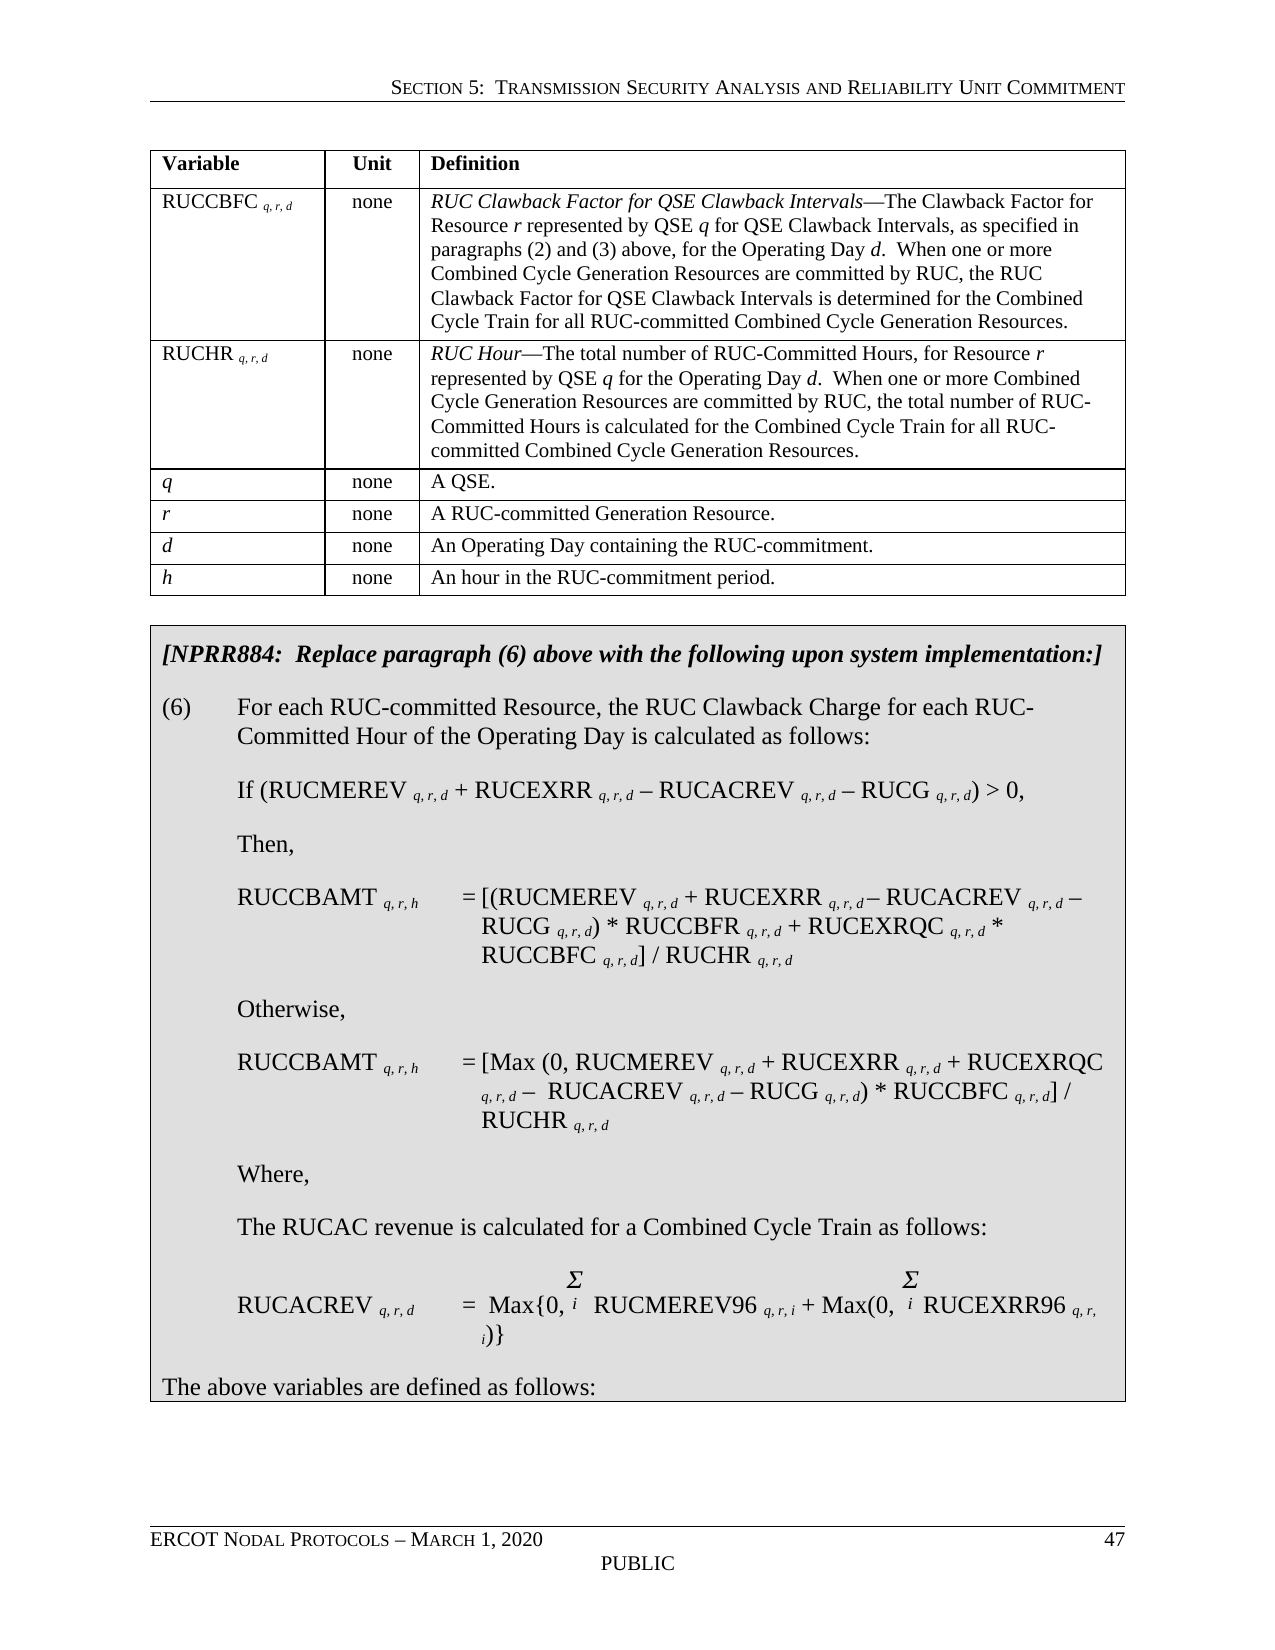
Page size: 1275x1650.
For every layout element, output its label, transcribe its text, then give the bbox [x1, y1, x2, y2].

table_cell none [326, 501, 419, 532]
table_cell RUCHR q, r, d [151, 341, 324, 468]
table_cell none [326, 341, 419, 468]
table_header Definition [420, 151, 1125, 188]
table_header Unit [326, 151, 419, 188]
table_cell none [326, 470, 419, 500]
table_cell q [151, 470, 324, 500]
table_cell An Operating Day containing the RUC-commitment. [420, 533, 1125, 563]
table_cell none [326, 565, 419, 595]
table_header Variable [151, 151, 324, 188]
table_cell none [326, 189, 419, 340]
table_cell d [151, 533, 324, 563]
table_cell A QSE. [420, 470, 1125, 500]
table_cell A RUC-committed Generation Resource. [420, 501, 1125, 532]
table_cell h [151, 565, 324, 595]
table_cell RUCCBFC q, r, d [151, 189, 324, 340]
table_cell none [326, 533, 419, 563]
table_cell r [151, 501, 324, 532]
table_cell An hour in the RUC-commitment period. [420, 565, 1125, 595]
table_cell RUC Hour—The total number of RUC-Committed Hours, for Resource r represented by QSE q for the Operating Day d. When one or more Combined Cycle Generation Resources are committed by RUC, the total number of RUC-Committed Hours is calculated for the Combined Cycle Train for all RUC-committed Combined Cycle Generation Resources. [420, 341, 1125, 468]
table_cell RUC Clawback Factor for QSE Clawback Intervals—The Clawback Factor for Resource r represented by QSE q for QSE Clawback Intervals, as specified in paragraphs (2) and (3) above, for the Operating Day d. When one or more Combined Cycle Generation Resources are committed by RUC, the RUC Clawback Factor for QSE Clawback Intervals is determined for the Combined Cycle Train for all RUC-committed Combined Cycle Generation Resources. [420, 189, 1125, 340]
